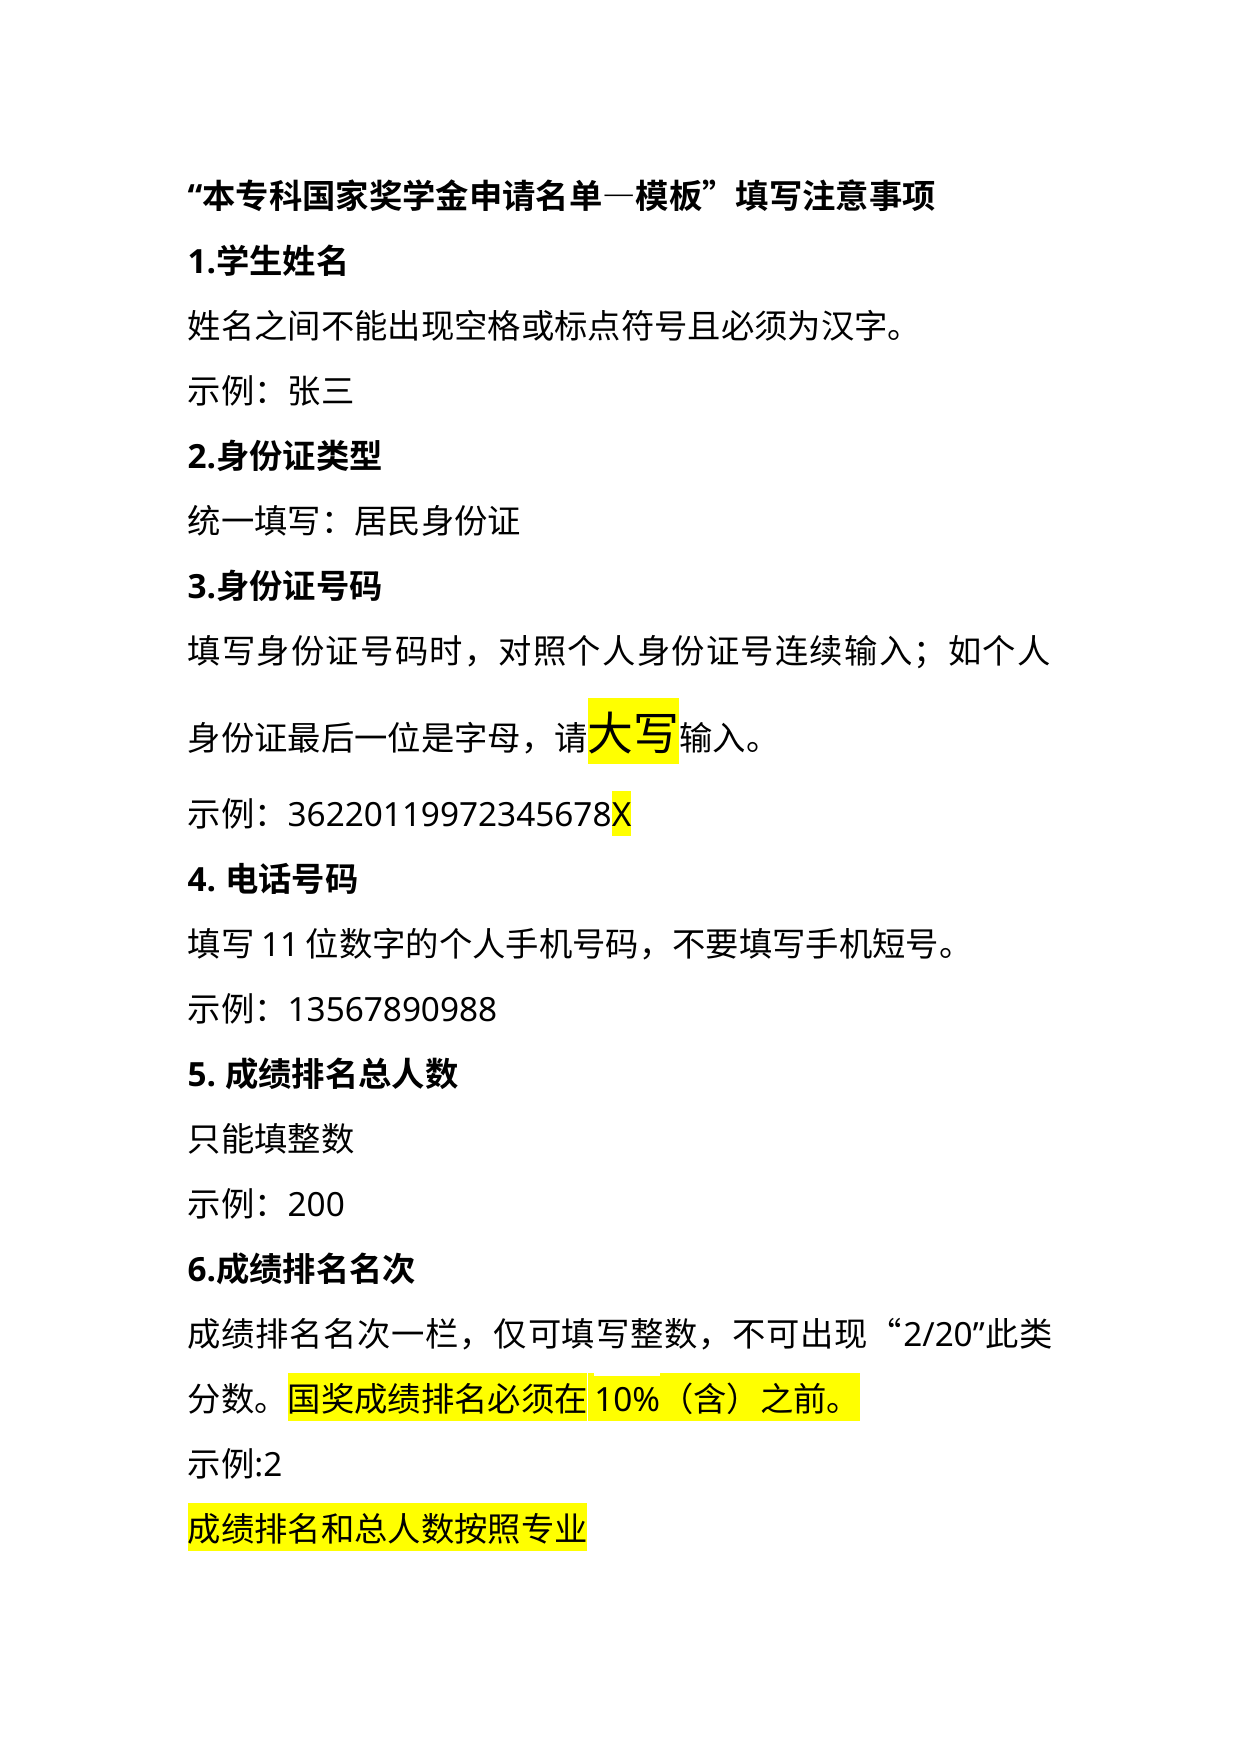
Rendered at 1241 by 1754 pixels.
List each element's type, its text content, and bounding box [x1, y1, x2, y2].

text 示例:2 [187, 1429, 1053, 1494]
text 姓名之间不能出现空格或标点符号且必须为汉字。 [187, 292, 1053, 357]
text 2.身份证类型 [187, 422, 1053, 487]
text 成绩排名名次一栏，仅可填写整数，不可出现“2/20”此类分数。国奖成绩排名必须在10%（含）之前。 [187, 1299, 1053, 1429]
text 只能填整数 [187, 1104, 1053, 1169]
text 4. 电话号码 [187, 844, 1053, 909]
text 示例：36220119972345678X [187, 779, 1053, 844]
text 示例：张三 [187, 357, 1053, 422]
text “本专科国家奖学金申请名单—模板”填写注意事项 [187, 162, 1053, 227]
text 示例：200 [187, 1169, 1053, 1234]
text 填写身份证号码时，对照个人身份证号连续输入；如个人身份证最后一位是字母，请大写输入。 [187, 617, 1053, 779]
text 统一填写：居民身份证 [187, 487, 1053, 552]
text 6.成绩排名名次 [187, 1234, 1053, 1299]
text 成绩排名和总人数按照专业 [187, 1494, 1053, 1559]
text 5. 成绩排名总人数 [187, 1039, 1053, 1104]
text 1.学生姓名 [187, 227, 1053, 292]
text 填写11位数字的个人手机号码，不要填写手机短号。 [187, 909, 1053, 974]
text 示例：13567890988 [187, 974, 1053, 1039]
text 3.身份证号码 [187, 552, 1053, 617]
